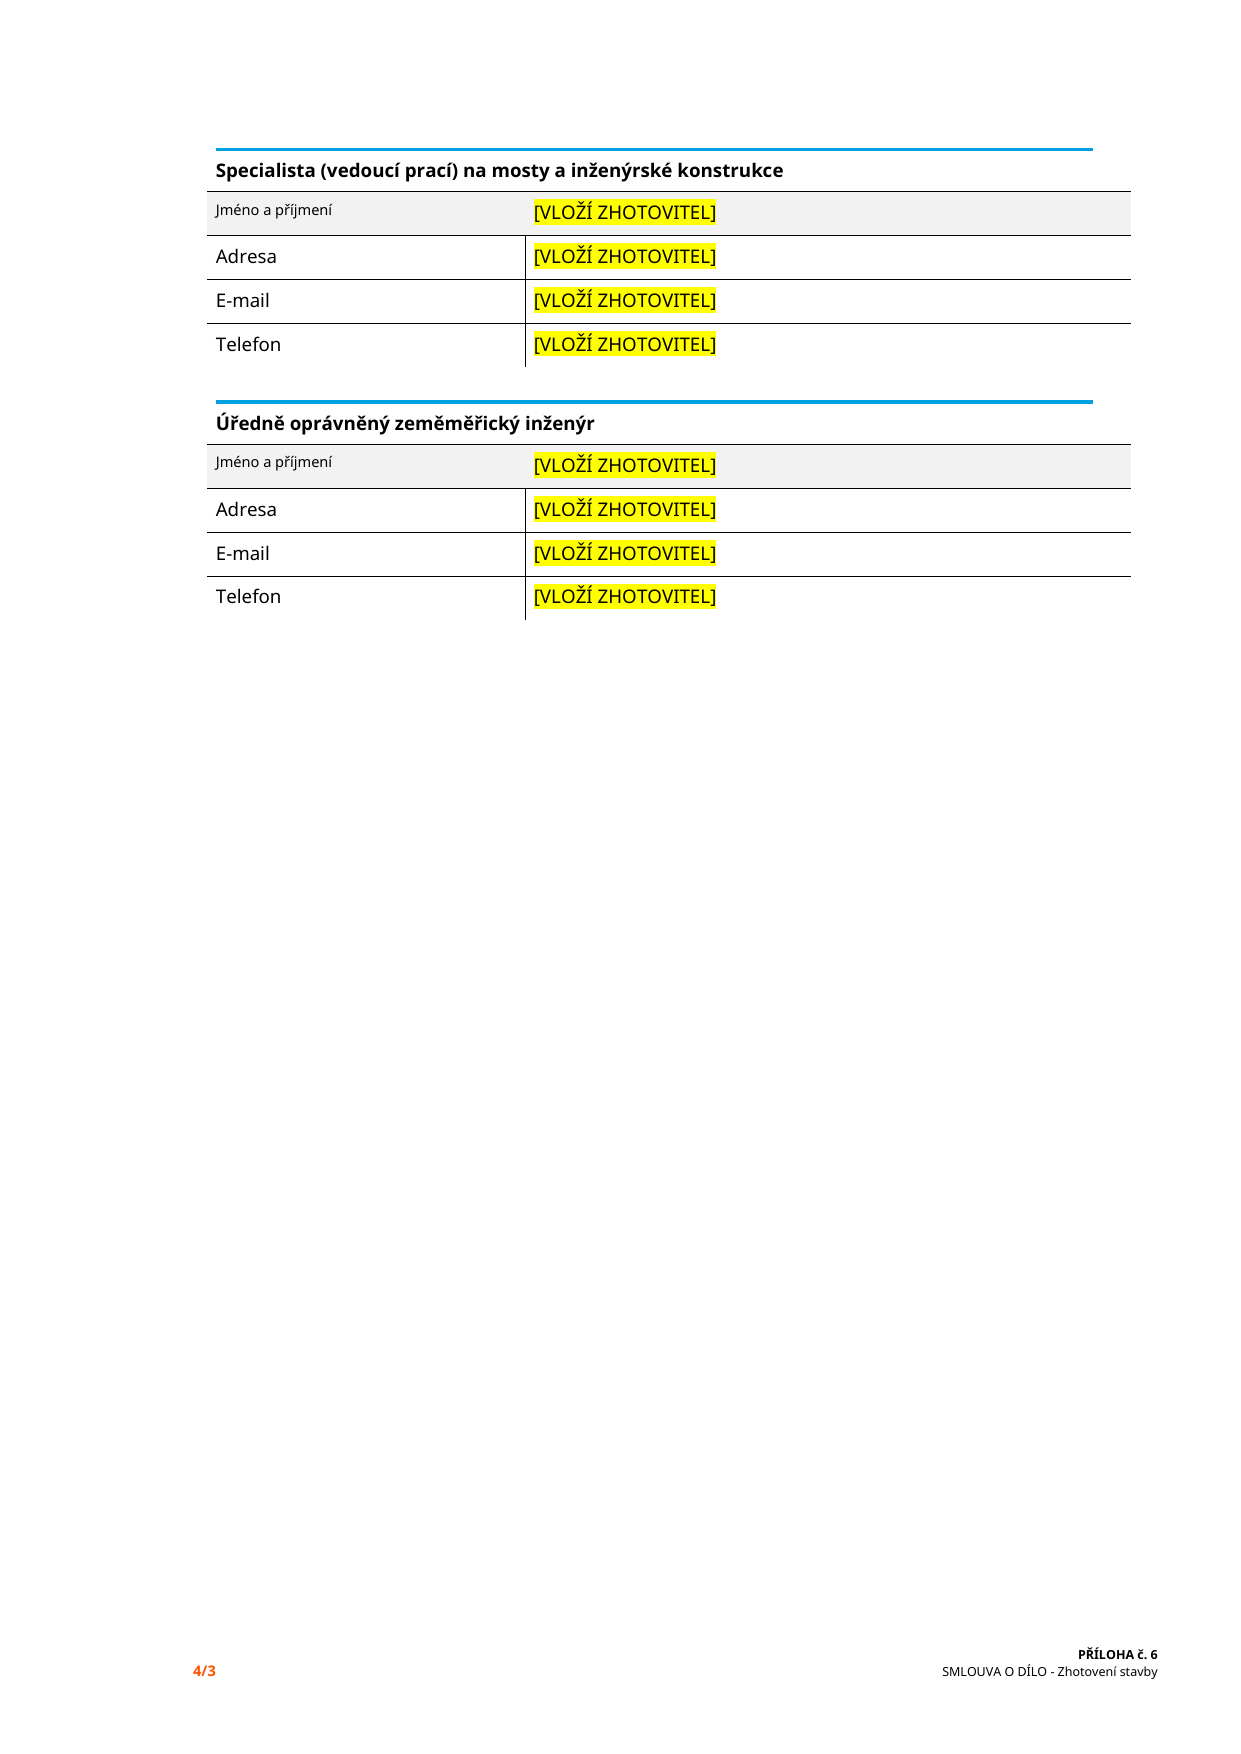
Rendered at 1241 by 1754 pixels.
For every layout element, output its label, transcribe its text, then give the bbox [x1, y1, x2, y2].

table_cell E-mail [207, 533, 525, 576]
table_cell [VLOŽÍ ZHOTOVITEL] [526, 236, 1131, 279]
table_header Jméno a příjmení [207, 192, 526, 235]
table_cell E-mail [207, 280, 525, 323]
table_cell [VLOŽÍ ZHOTOVITEL] [526, 577, 1131, 619]
table_cell [VLOŽÍ ZHOTOVITEL] [526, 533, 1131, 576]
table_header [VLOŽÍ ZHOTOVITEL] [526, 445, 1131, 488]
table_cell Telefon [207, 577, 525, 619]
table_cell [VLOŽÍ ZHOTOVITEL] [526, 324, 1131, 367]
table_cell Telefon [207, 324, 525, 367]
table_header Jméno a příjmení [207, 445, 526, 488]
table_cell [VLOŽÍ ZHOTOVITEL] [526, 280, 1131, 323]
table_cell Adresa [207, 236, 525, 279]
table_header [VLOŽÍ ZHOTOVITEL] [526, 192, 1131, 235]
text Úředně oprávněný zeměměřický inženýr [216, 404, 1093, 435]
table_cell Adresa [207, 489, 525, 532]
text Specialista (vedoucí prací) na mosty a inženýrské konstrukce [216, 151, 1093, 182]
table_cell [VLOŽÍ ZHOTOVITEL] [526, 489, 1131, 532]
